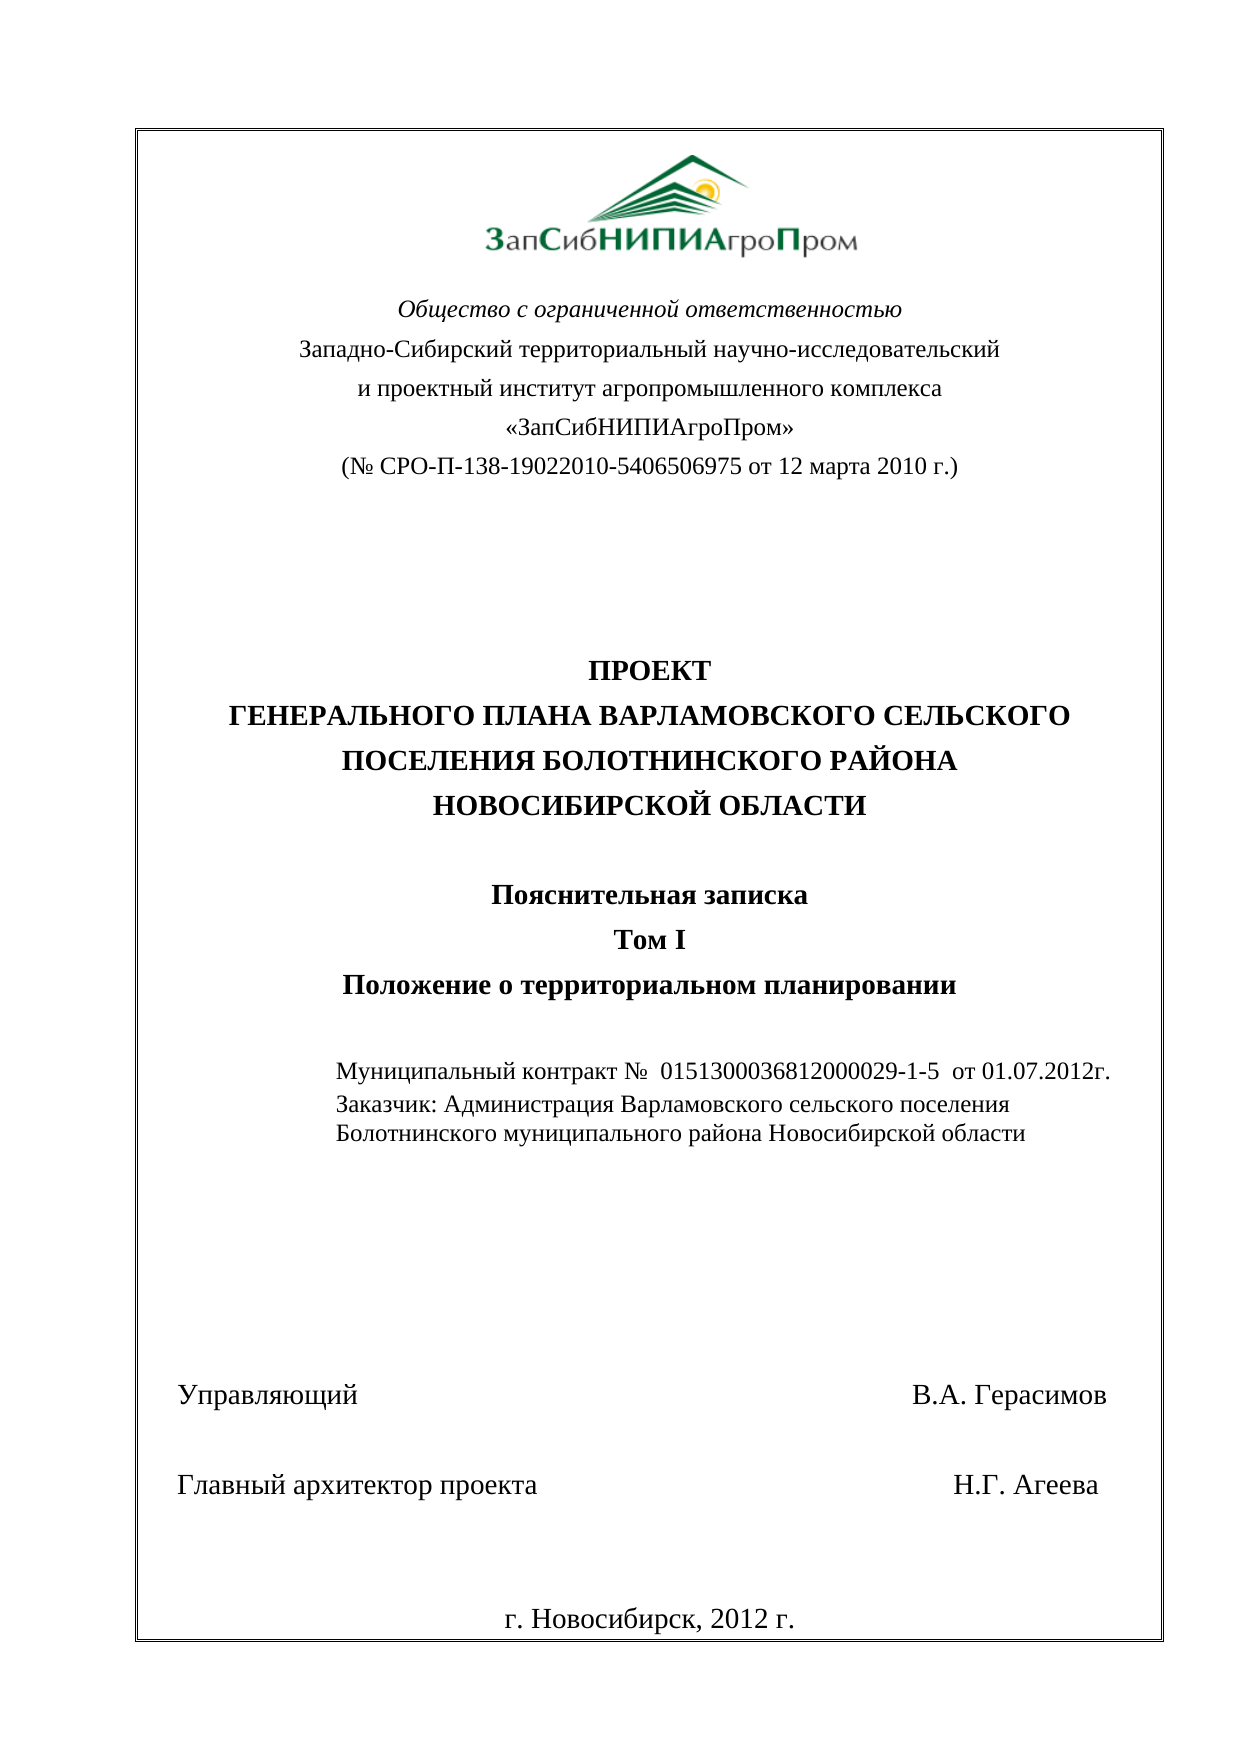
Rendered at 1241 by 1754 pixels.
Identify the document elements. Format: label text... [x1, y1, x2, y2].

picture [485, 155, 874, 267]
table_header Общество с ограниченной ответственностью Западно-Сибирский территориальный научно-исследовательский и проектный институт агропромышленного комплекса «ЗапСибНИПИАгроПром» (№ СРО-П-138-19022010-5406506975 от 12 марта .) ПРОЕКТ ГЕНЕРАЛЬНОГО ПЛАНА ВАРЛАМОВСКОГО СЕЛЬСКОГО ПОСЕЛЕНИЯ БОЛОТНИНСКОГО РАЙОНА НОВОСИБИРСКОЙ ОБЛАСТИ Пояснительная записка Том I Положение о территориальном планировании Управляющий В.А. Герасимов Главный архитектор проекта Н.Г. Агеева г. Новосибирск, . [138, 131, 1161, 1639]
